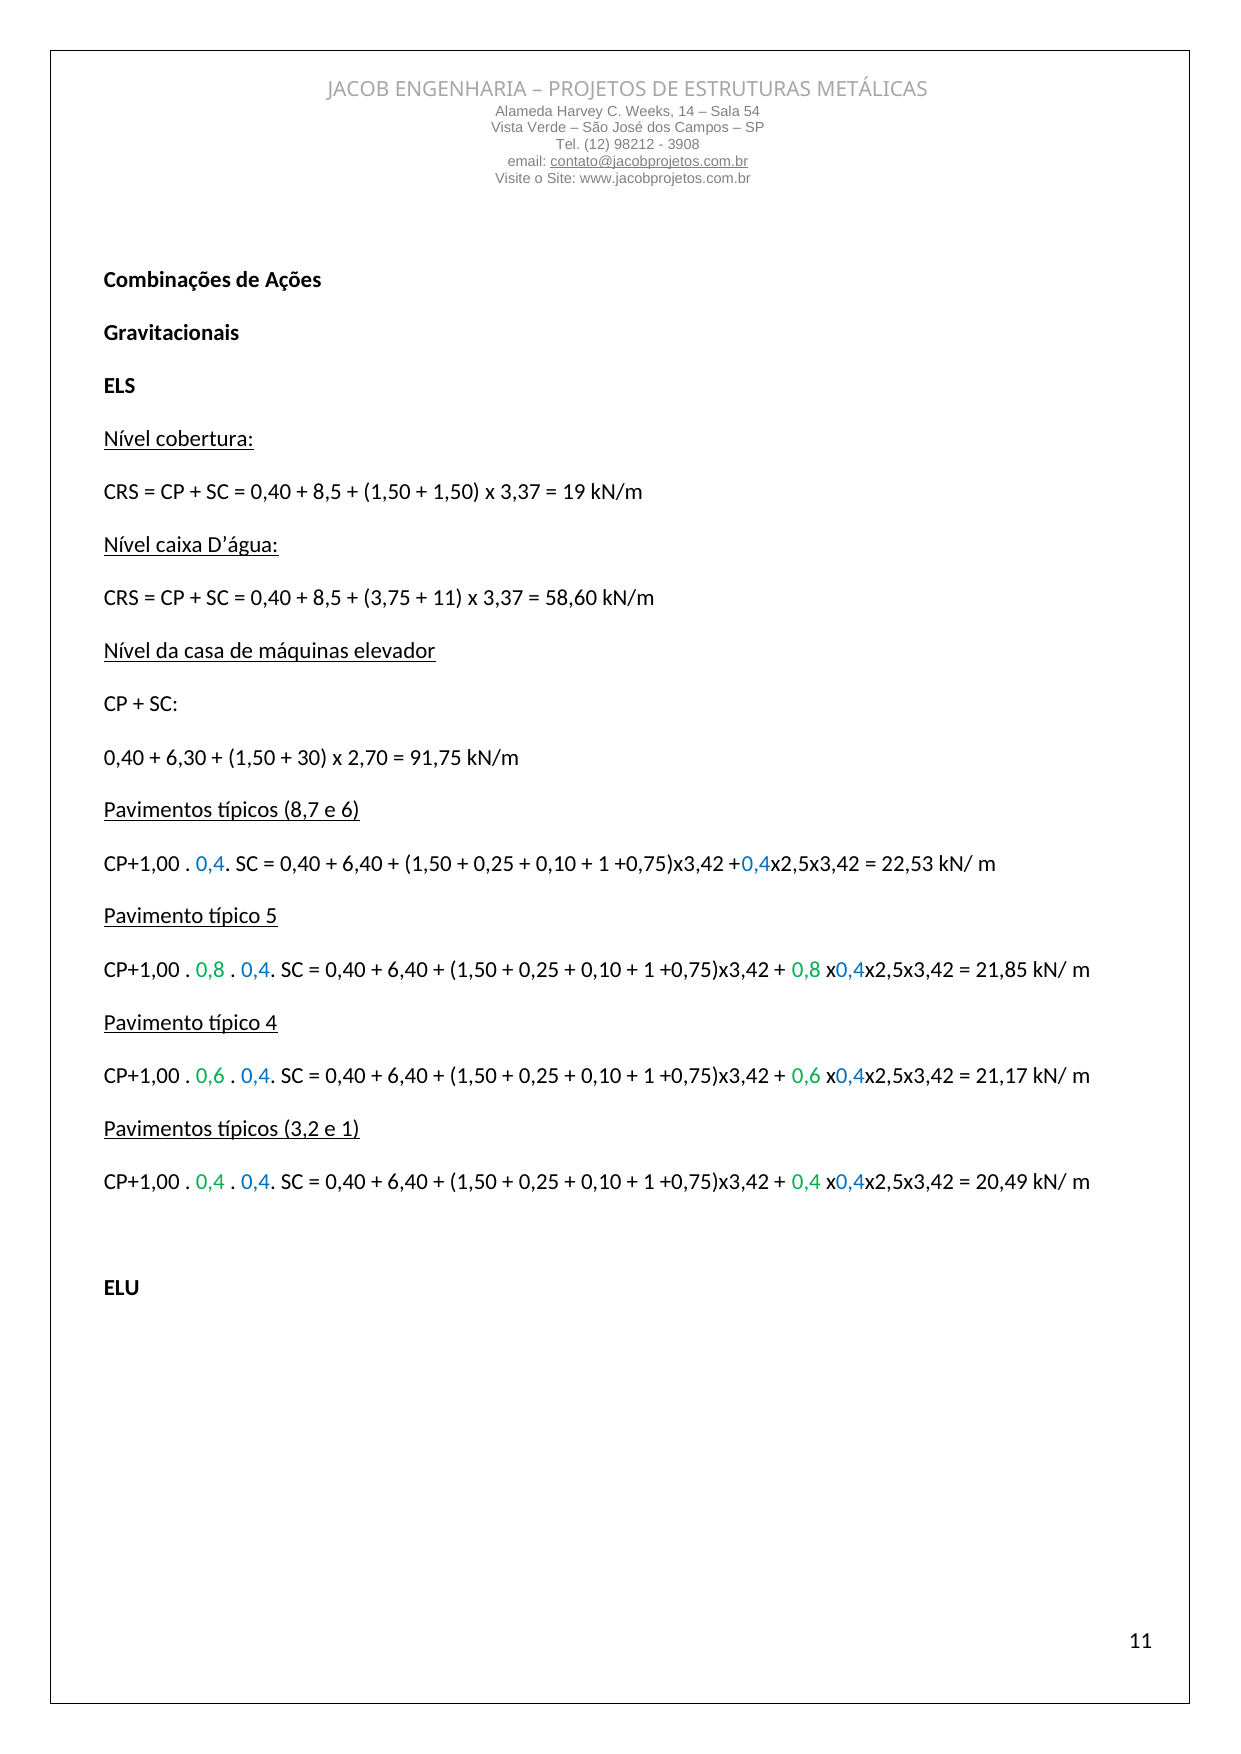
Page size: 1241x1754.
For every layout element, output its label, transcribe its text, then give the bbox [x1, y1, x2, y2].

text CRS = CP + SC = 0,40 + 8,5 + (3,75 + 11) x 3,37 = 58,60 kN/m [103, 583, 1152, 612]
text CP+1,00 . 0,8 . 0,4. SC = 0,40 + 6,40 + (1,50 + 0,25 + 0,10 + 1 +0,75)x3,42 + 0,8 x0,4x2,5x3,42 = 21,85 kN/ m [103, 955, 1152, 983]
text Pavimento típico 5 [103, 902, 1152, 930]
text Nível cobertura: [103, 424, 1152, 452]
text CP+1,00 . 0,4. SC = 0,40 + 6,40 + (1,50 + 0,25 + 0,10 + 1 +0,75)x3,42 +0,4x2,5x3,42 = 22,53 kN/ m [103, 849, 1152, 877]
text Gravitacionais [103, 318, 1152, 346]
text CP+1,00 . 0,4 . 0,4. SC = 0,40 + 6,40 + (1,50 + 0,25 + 0,10 + 1 +0,75)x3,42 + 0,4 x0,4x2,5x3,42 = 20,49 kN/ m [103, 1167, 1152, 1195]
text Nível da casa de máquinas elevador [103, 637, 1152, 664]
text Combinações de Ações [103, 265, 1152, 293]
text 0,40 + 6,30 + (1,50 + 30) x 2,70 = 91,75 kN/m [103, 743, 1152, 771]
text CP+1,00 . 0,6 . 0,4. SC = 0,40 + 6,40 + (1,50 + 0,25 + 0,10 + 1 +0,75)x3,42 + 0,6 x0,4x2,5x3,42 = 21,17 kN/ m [103, 1061, 1152, 1089]
text ELU [103, 1273, 1152, 1301]
text Pavimentos típicos (8,7 e 6) [103, 796, 1152, 824]
text ELS [103, 371, 1152, 399]
text Pavimentos típicos (3,2 e 1) [103, 1114, 1152, 1142]
text CP + SC: [103, 689, 1152, 718]
text Pavimento típico 4 [103, 1008, 1152, 1036]
text CRS = CP + SC = 0,40 + 8,5 + (1,50 + 1,50) x 3,37 = 19 kN/m [103, 477, 1152, 506]
text Nível caixa D’água: [103, 531, 1152, 558]
